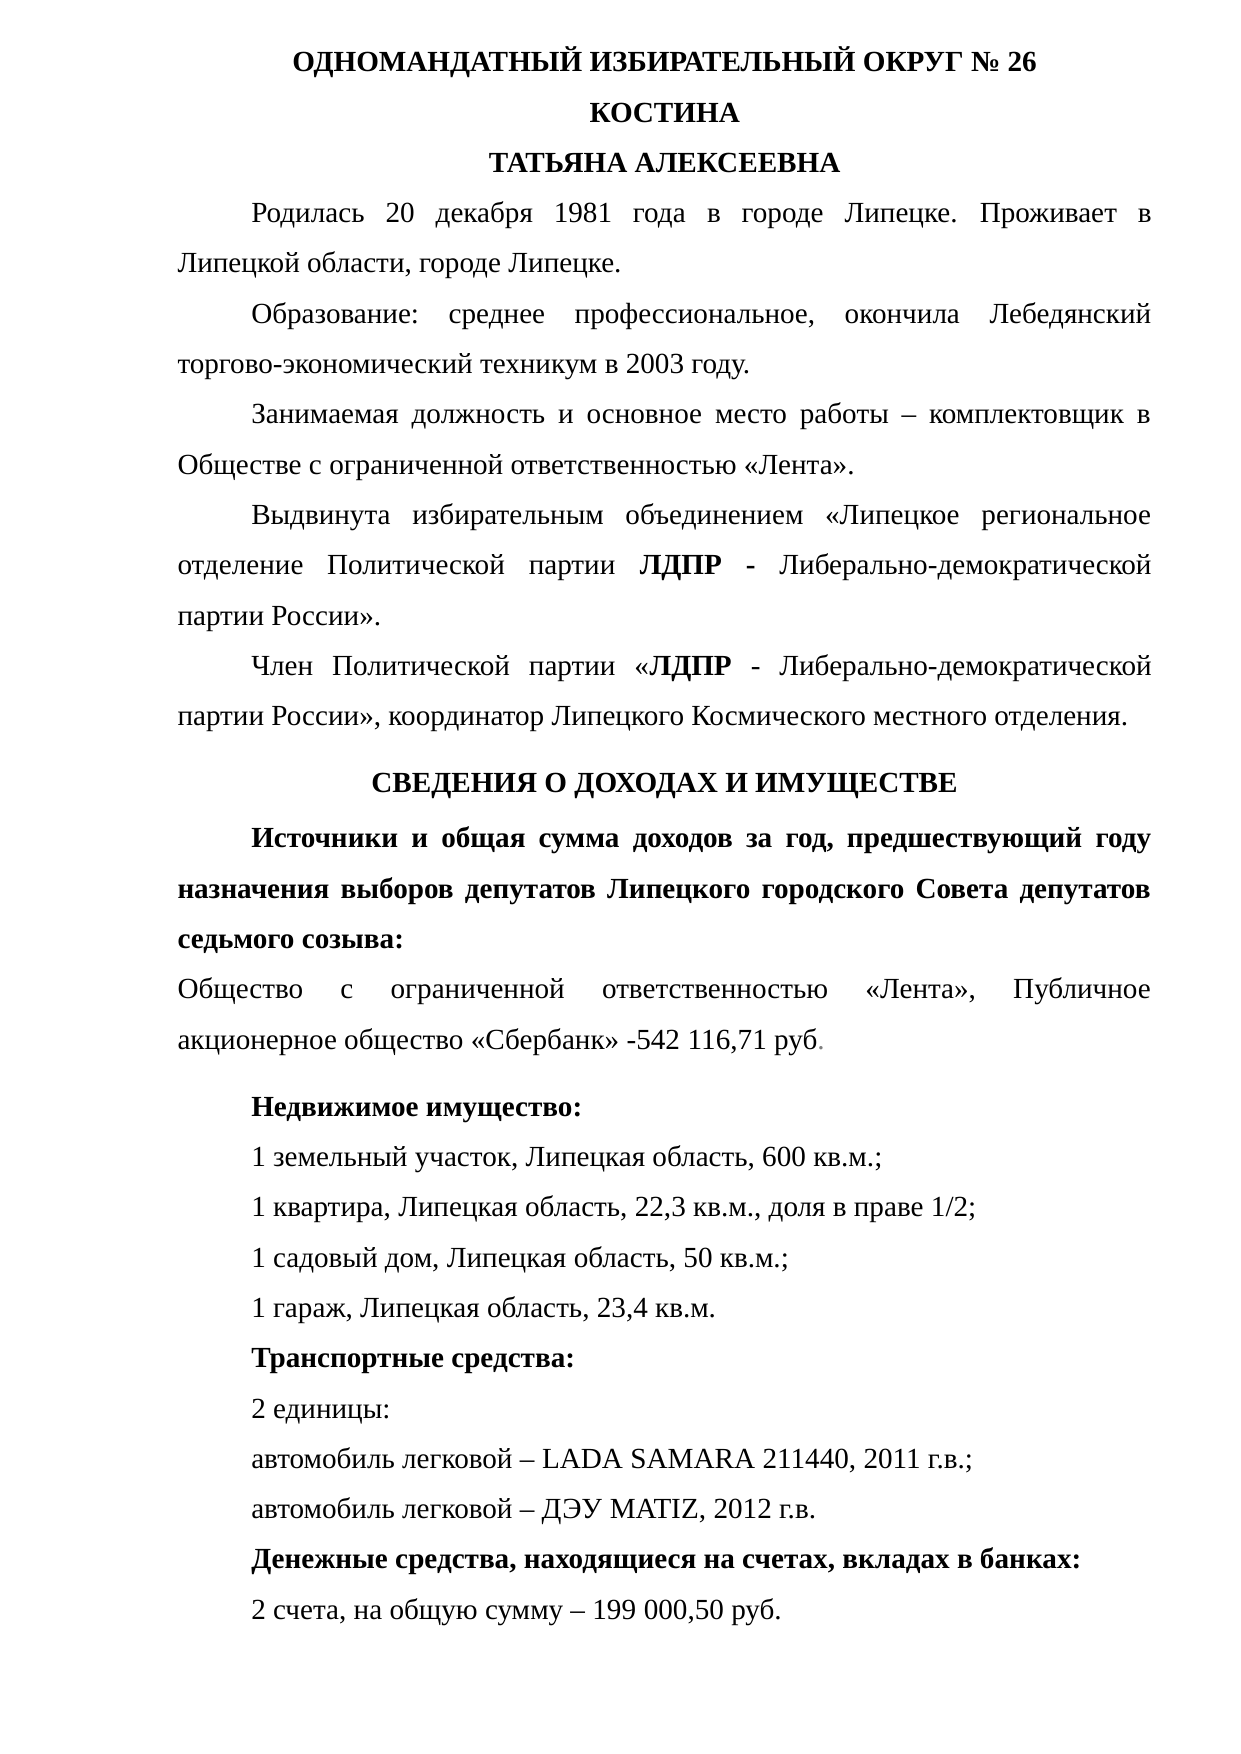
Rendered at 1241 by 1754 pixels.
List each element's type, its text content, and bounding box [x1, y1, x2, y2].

text автомобиль легковой – LADA SAMARA 211440, 2011 г.в.; [177, 1441, 1152, 1474]
text 1 земельный участок, Липецкая область, 600 кв.м.; [177, 1139, 1152, 1173]
text 1 квартира, Липецкая область, 22,3 кв.м., доля в праве 1/2; [177, 1189, 1152, 1223]
text Транспортные средства: [177, 1340, 1152, 1374]
text 2 счета, на общую сумму – 199 000,50 руб. [177, 1592, 1152, 1626]
text Занимаемая должность и основное место работы – комплектовщик в Обществе с ограниченной ответственностью «Лента». [177, 397, 1152, 480]
text ТАТЬЯНА АЛЕКСЕЕВНА [177, 145, 1152, 178]
text 2 единицы: [177, 1391, 1152, 1424]
text 1 садовый дом, Липецкая область, 50 кв.м.; [177, 1240, 1152, 1273]
text автомобиль легковой – ДЭУ MATIZ, 2012 г.в. [177, 1491, 1152, 1525]
text ОДНОМАНДАТНЫЙ ИЗБИРАТЕЛЬНЫЙ ОКРУГ № 26 [177, 44, 1152, 78]
text Член Политической партии «ЛДПР - Либерально-демократической партии России», координатор Липецкого Космического местного отделения. [177, 648, 1152, 732]
text Общество с ограниченной ответственностью «Лента», Публичное акционерное общество «Сбербанк» -542 116,71 руб. [177, 972, 1152, 1055]
text Денежные средства, находящиеся на счетах, вкладах в банках: [177, 1542, 1152, 1575]
text СВЕДЕНИЯ О ДОХОДАХ И ИМУЩЕСТВЕ [177, 765, 1152, 799]
text 1 гараж, Липецкая область, 23,4 кв.м. [177, 1290, 1152, 1324]
text КОСТИНА [177, 95, 1152, 128]
text Образование: среднее профессиональное, окончила Лебедянский торгово-экономический техникум в 2003 году. [177, 296, 1152, 380]
text Родилась 20 декабря 1981 года в городе Липецке. Проживает в Липецкой области, городе Липецке. [177, 195, 1152, 279]
text Выдвинута избирательным объединением «Липецкое региональное отделение Политической партии ЛДПР - Либерально-демократической партии России». [177, 497, 1152, 631]
text Недвижимое имущество: [177, 1089, 1152, 1122]
text Источники и общая сумма доходов за год, предшествующий году назначения выборов депутатов Липецкого городского Совета депутатов седьмого созыва: [177, 821, 1152, 955]
